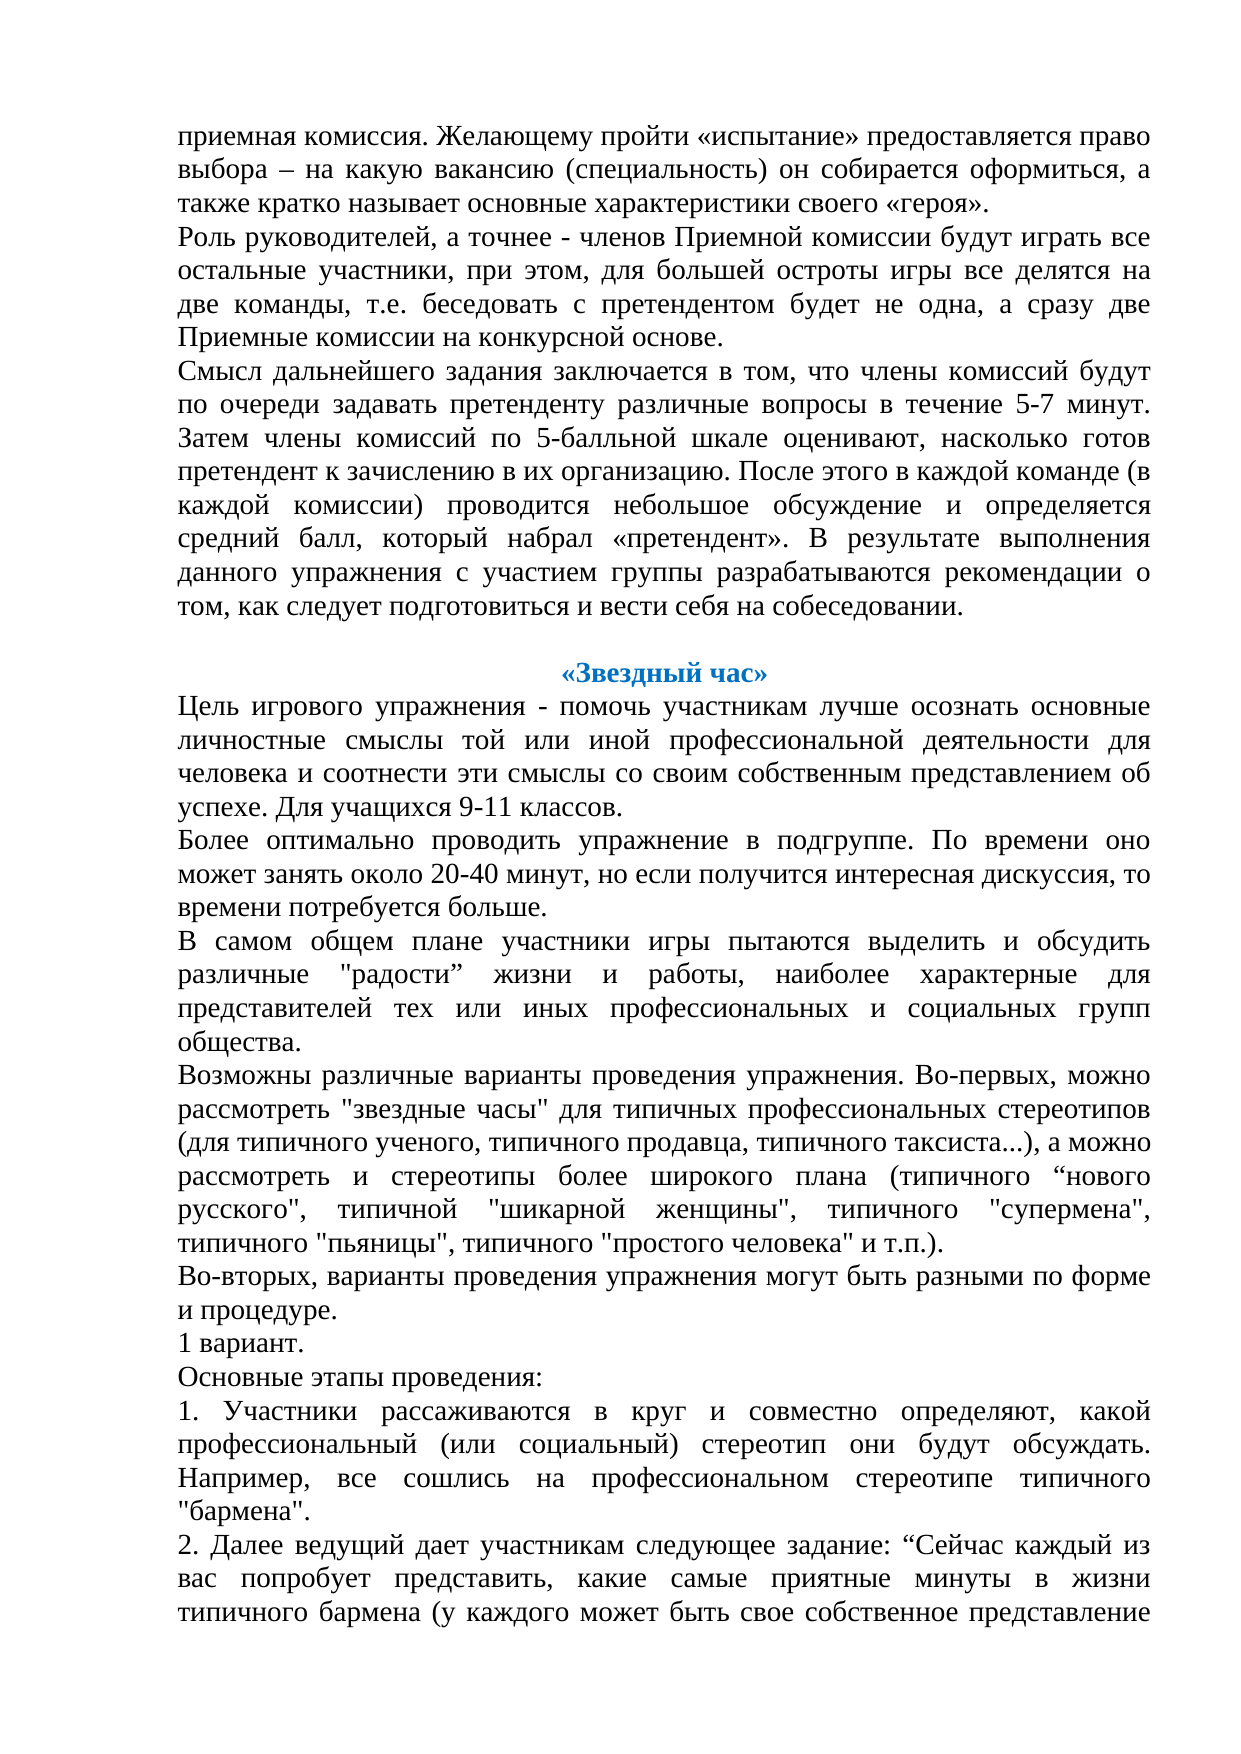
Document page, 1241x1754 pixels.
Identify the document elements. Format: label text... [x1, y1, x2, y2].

text Возможны различные варианты проведения упражнения. Во-первых, можно рассмотреть "звездные часы" для типичных профессиональных стереотипов (для типичного ученого, типичного продавца, типичного таксиста...), а можно рассмотреть и стереотипы более широкого плана (типичного “нового русского", типичной "шикарной женщины", типичного "супермена", типичного "пьяницы", типичного "простого человека" и т.п.). [177, 1057, 1152, 1258]
text Более оптимально проводить упражнение в подгруппе. По времени оно может занять около 20-40 минут, но если получится интересная дискуссия, то времени потребуется больше. [177, 822, 1152, 923]
text Смысл дальнейшего задания заключается в том, что члены комиссий будут по очереди задавать претенденту различные вопросы в течение 5-7 минут. Затем члены комиссий по 5-балльной шкале оценивают, насколько готов претендент к зачислению в их организацию. После этого в каждой команде (в каждой комиссии) проводится небольшое обсуждение и определяется средний балл, который набрал «претендент». В результате выполнения данного упражнения с участием группы разрабатываются рекомендации о том, как следует подготовиться и вести себя на собеседовании. [177, 353, 1152, 621]
text Основные этапы проведения: [177, 1359, 1152, 1393]
text В самом общем плане участники игры пытаются выделить и обсудить различные "радости” жизни и работы, наиболее характерные для представителей тех или иных профессиональных и социальных групп общества. [177, 923, 1152, 1057]
text Цель игрового упражнения - помочь участникам лучше осознать основные личностные смыслы той или иной профессиональной деятельности для человека и соотнести эти смыслы со своим собственным представлением об успехе. Для учащихся 9-11 классов. [177, 688, 1152, 822]
text «Звездный час» [177, 655, 1152, 688]
text Во-вторых, варианты проведения упражнения могут быть разными по форме и процедуре. [177, 1258, 1152, 1326]
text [177, 118, 1152, 219]
text 1 вариант. [177, 1326, 1152, 1359]
text 1. Участники рассаживаются в круг и совместно определяют, какой профессиональный (или социальный) стереотип они будут обсуждать. Например, все сошлись на профессиональном стереотипе типичного "бармена". [177, 1393, 1152, 1527]
text Роль руководителей, а точнее - членов Приемной комиссии будут играть все остальные участники, при этом, для большей остроты игры все делятся на две команды, т.е. беседовать с претендентом будет не одна, а сразу две Приемные комиссии на конкурсной основе. [177, 219, 1152, 353]
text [177, 1527, 1152, 1627]
